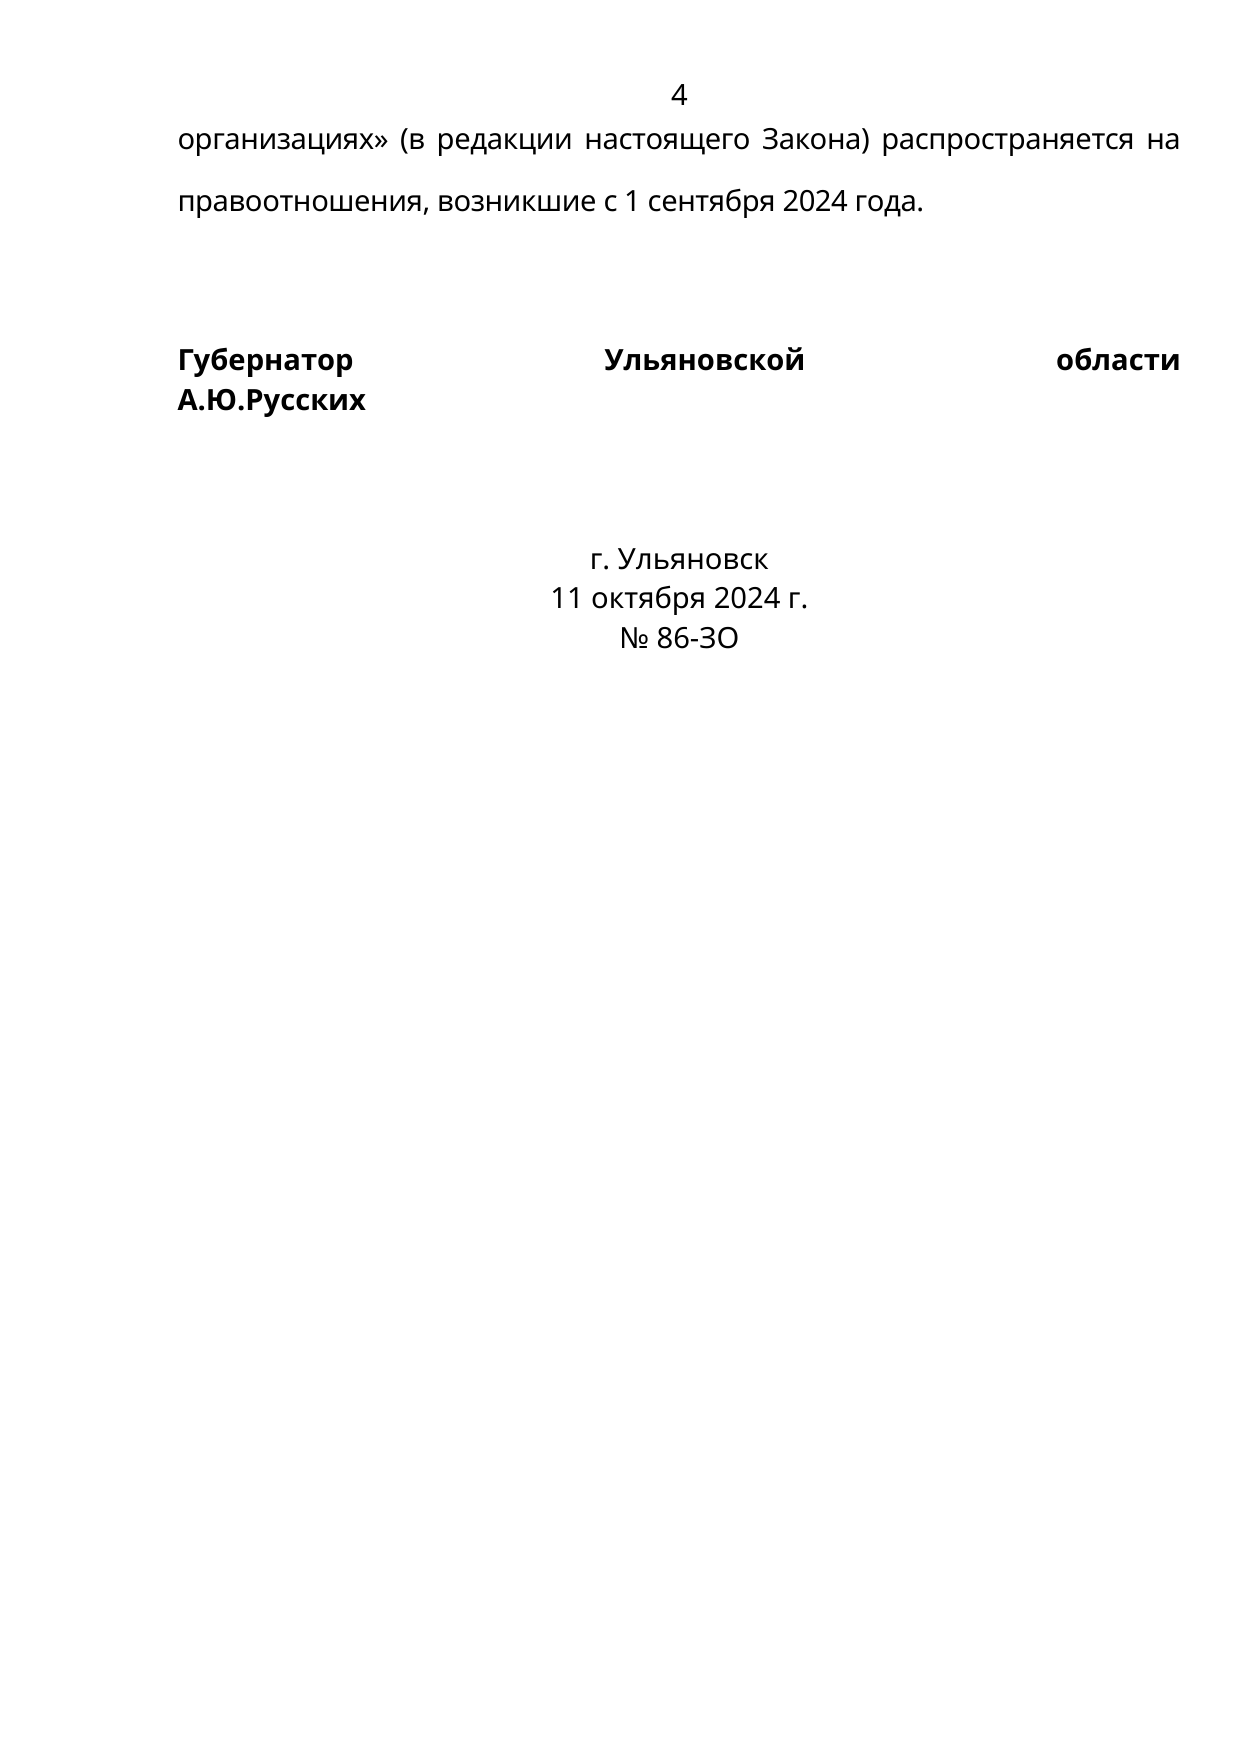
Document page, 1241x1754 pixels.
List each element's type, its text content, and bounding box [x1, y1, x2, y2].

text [177, 118, 1181, 220]
text Губернатор Ульяновской области А.Ю.Русских [177, 339, 1181, 419]
text г. Ульяновск [177, 538, 1181, 578]
text 11 октября 2024 г. [177, 578, 1181, 617]
text № 86-ЗО [177, 617, 1181, 657]
